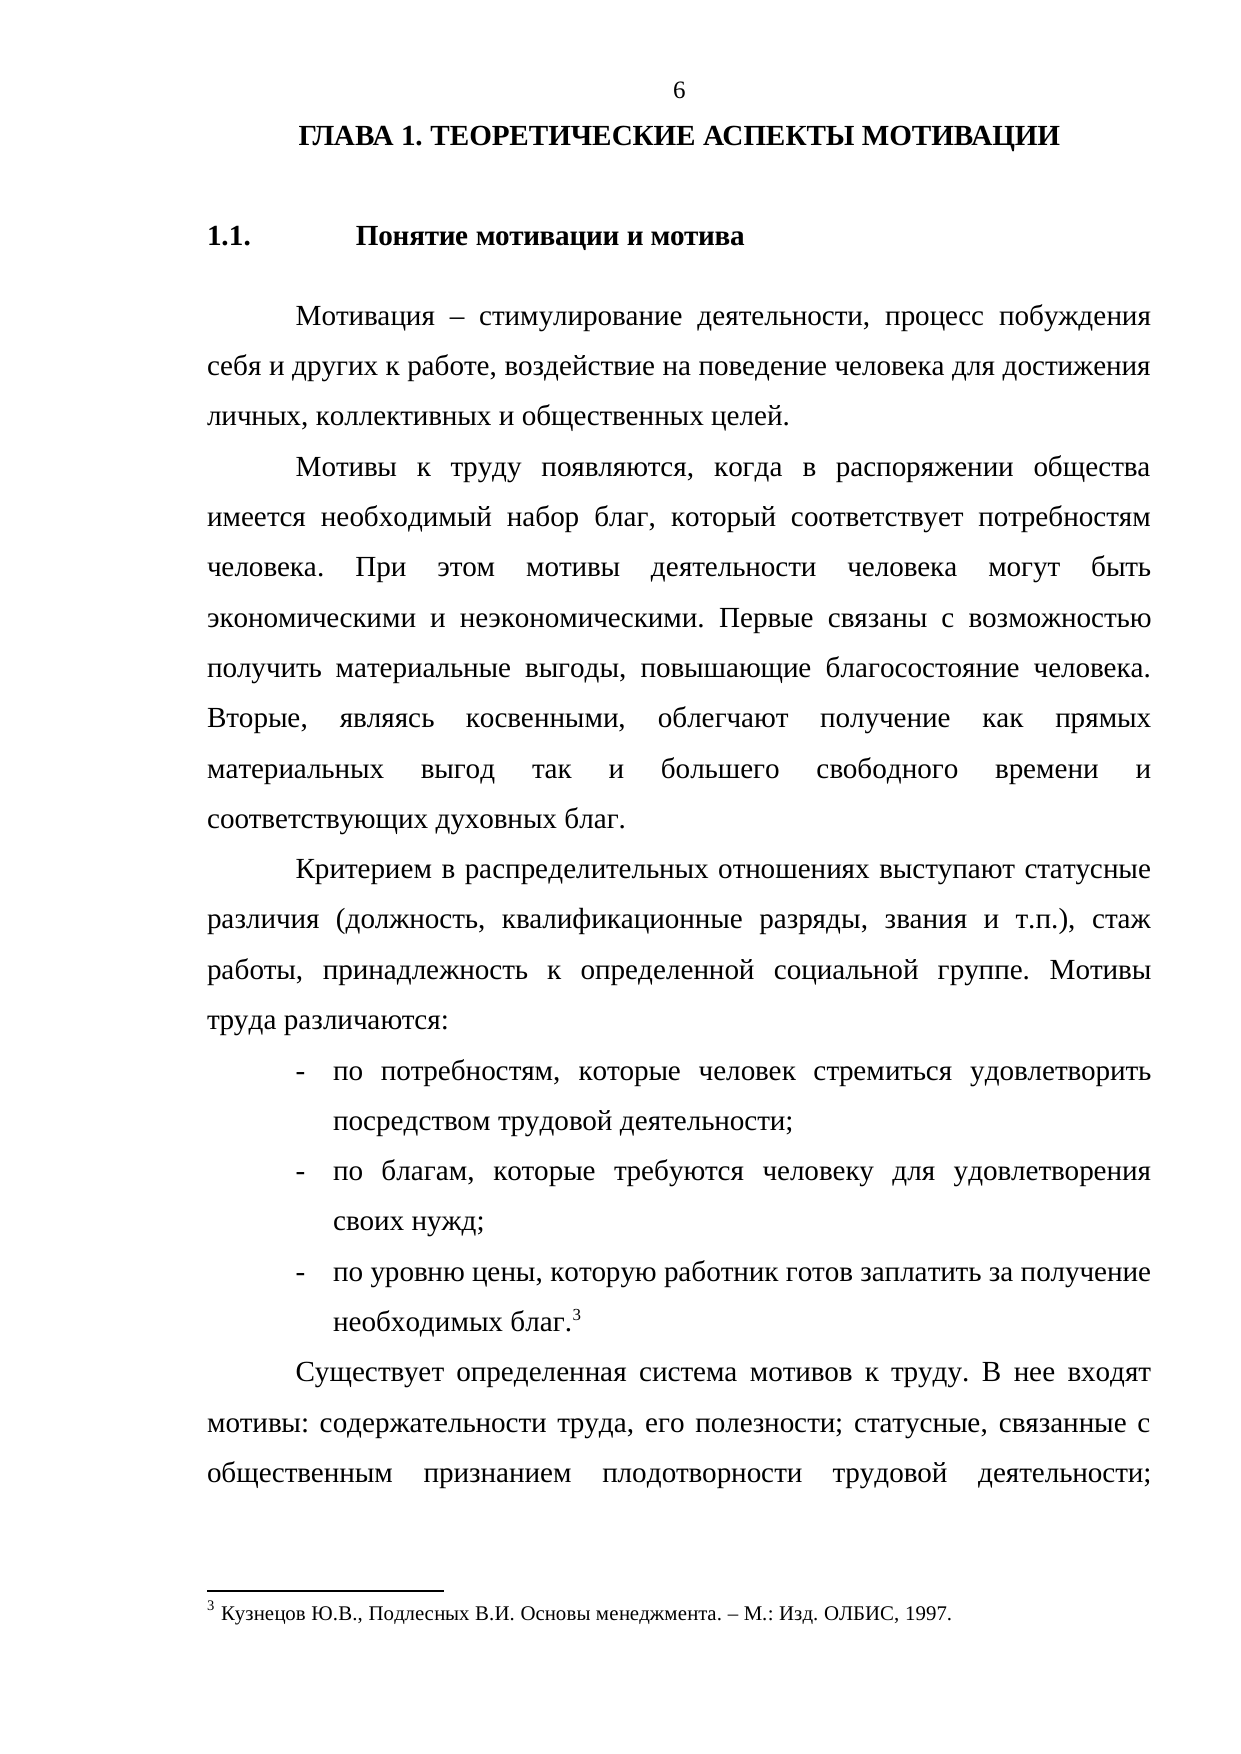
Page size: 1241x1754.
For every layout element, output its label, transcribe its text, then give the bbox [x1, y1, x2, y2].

list по благам, которые требуются человеку для удовлетворения своих нужд; [295, 1153, 1152, 1237]
list по потребностям, которые человек стремиться удовлетворить посредством трудовой деятельности; [295, 1053, 1152, 1137]
subtitle Понятие мотивации и мотива [207, 219, 1152, 252]
text Мотивы к труду появляются, когда в распоряжении общества имеется необходимый набор благ, который соответствует потребностям человека. При этом мотивы деятельности человека могут быть экономическими и неэкономическими. Первые связаны с возможностью получить материальные выгоды, повышающие благосостояние человека. Вторые, являясь косвенными, облегчают получение как прямых материальных выгод так и большего свободного времени и соответствующих духовных благ. [207, 449, 1152, 835]
subtitle ГЛАВА 1. ТЕОРЕТИЧЕСКИЕ АСПЕКТЫ МОТИВАЦИИ [207, 118, 1152, 152]
text Критерием в распределительных отношениях выступают статусные различия (должность, квалификационные разряды, звания и т.п.), стаж работы, принадлежность к определенной социальной группе. Мотивы труда различаются: [207, 852, 1152, 1036]
list по уровню цены, которую работник готов заплатить за получение необходимых благ. [295, 1254, 1152, 1338]
text Мотивация – стимулирование деятельности, процесс побуждения себя и других к работе, воздействие на поведение человека для достижения личных, коллективных и общественных целей. [207, 298, 1152, 432]
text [207, 1355, 1152, 1489]
